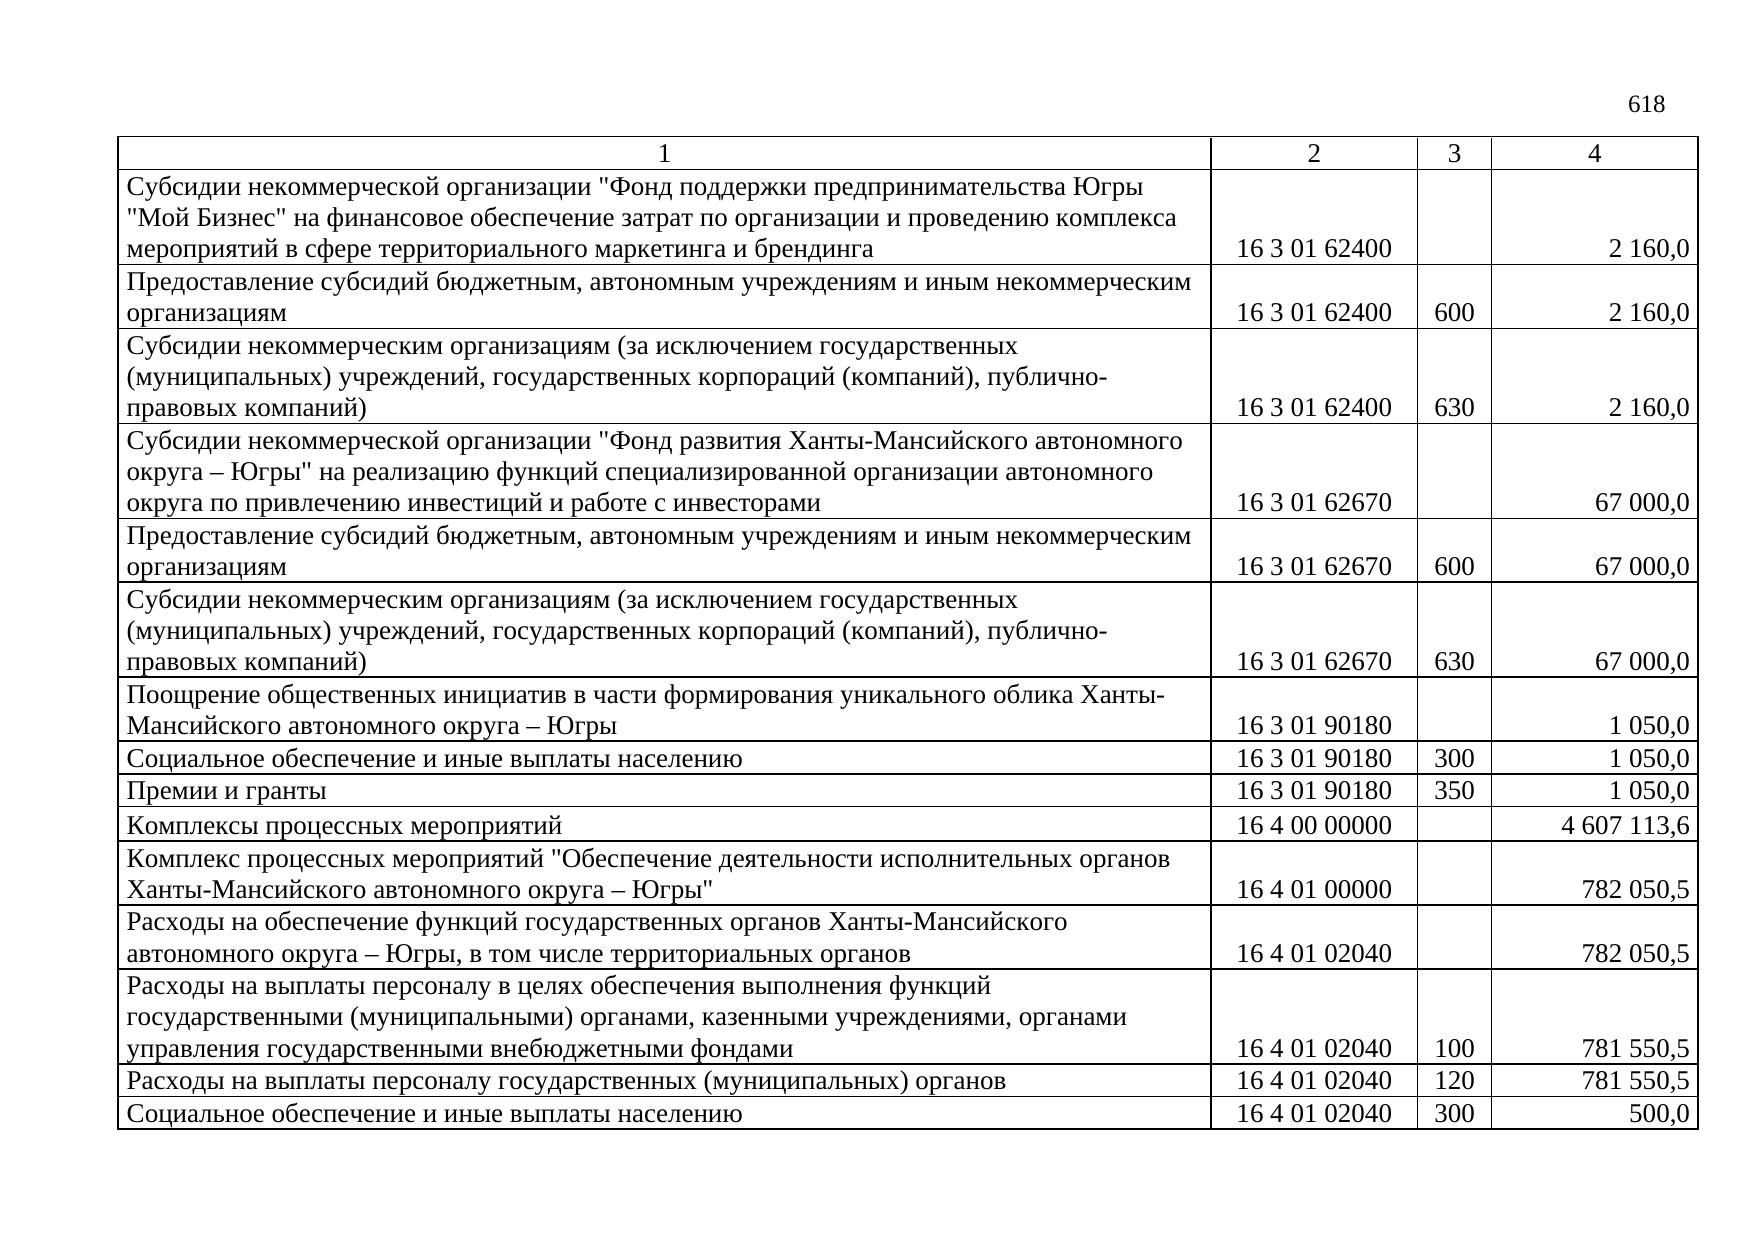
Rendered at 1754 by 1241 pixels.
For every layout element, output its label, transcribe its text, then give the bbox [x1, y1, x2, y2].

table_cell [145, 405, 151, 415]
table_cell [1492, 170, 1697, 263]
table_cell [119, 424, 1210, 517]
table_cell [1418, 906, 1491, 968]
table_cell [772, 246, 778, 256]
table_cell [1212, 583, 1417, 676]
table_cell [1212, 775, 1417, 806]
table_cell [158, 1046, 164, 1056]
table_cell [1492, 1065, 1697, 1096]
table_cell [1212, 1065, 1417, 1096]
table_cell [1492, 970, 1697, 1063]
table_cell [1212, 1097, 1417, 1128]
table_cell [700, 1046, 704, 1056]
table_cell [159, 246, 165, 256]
table_header 2 [1212, 137, 1417, 168]
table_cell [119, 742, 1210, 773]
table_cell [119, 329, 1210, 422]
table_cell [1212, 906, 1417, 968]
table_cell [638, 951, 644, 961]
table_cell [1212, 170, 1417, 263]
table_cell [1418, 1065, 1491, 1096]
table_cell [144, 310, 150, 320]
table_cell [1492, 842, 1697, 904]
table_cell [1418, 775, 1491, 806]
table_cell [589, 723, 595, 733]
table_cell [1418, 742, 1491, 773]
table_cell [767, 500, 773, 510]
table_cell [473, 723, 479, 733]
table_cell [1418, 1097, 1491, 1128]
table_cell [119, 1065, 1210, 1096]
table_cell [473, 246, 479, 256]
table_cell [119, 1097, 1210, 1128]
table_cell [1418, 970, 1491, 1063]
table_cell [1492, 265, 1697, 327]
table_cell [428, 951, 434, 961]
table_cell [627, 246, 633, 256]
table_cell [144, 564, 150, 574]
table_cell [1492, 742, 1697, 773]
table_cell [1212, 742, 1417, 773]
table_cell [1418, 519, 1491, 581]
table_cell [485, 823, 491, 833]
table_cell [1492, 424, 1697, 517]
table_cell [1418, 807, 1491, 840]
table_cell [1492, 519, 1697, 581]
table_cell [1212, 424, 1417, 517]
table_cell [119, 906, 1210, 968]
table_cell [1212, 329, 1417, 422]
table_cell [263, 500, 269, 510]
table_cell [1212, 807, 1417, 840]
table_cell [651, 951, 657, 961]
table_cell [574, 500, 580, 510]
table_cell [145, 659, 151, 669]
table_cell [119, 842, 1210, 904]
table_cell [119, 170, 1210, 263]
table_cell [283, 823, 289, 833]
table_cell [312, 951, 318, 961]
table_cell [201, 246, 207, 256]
table_header 1 [119, 137, 1211, 168]
table_header 4 [1492, 137, 1697, 168]
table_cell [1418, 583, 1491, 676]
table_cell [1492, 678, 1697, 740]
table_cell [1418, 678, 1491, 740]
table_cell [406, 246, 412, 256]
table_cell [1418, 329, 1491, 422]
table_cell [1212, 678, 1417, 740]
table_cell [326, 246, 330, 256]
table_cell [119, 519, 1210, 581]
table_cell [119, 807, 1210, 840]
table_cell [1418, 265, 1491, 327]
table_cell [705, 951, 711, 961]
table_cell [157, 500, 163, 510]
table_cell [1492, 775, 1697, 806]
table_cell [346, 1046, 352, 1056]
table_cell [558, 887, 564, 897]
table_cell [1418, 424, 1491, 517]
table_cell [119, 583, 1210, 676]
table_header 3 [1418, 137, 1491, 168]
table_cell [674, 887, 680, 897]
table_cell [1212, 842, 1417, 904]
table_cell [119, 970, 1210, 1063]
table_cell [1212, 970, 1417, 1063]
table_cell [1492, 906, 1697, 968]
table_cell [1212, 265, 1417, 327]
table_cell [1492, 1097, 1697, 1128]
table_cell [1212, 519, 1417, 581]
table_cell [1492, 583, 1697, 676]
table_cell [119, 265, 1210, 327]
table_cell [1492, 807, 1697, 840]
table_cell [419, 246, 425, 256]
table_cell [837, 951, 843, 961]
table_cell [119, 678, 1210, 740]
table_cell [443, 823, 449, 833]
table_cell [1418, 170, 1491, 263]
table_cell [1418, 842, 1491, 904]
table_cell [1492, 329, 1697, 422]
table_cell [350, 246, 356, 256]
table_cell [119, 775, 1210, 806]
